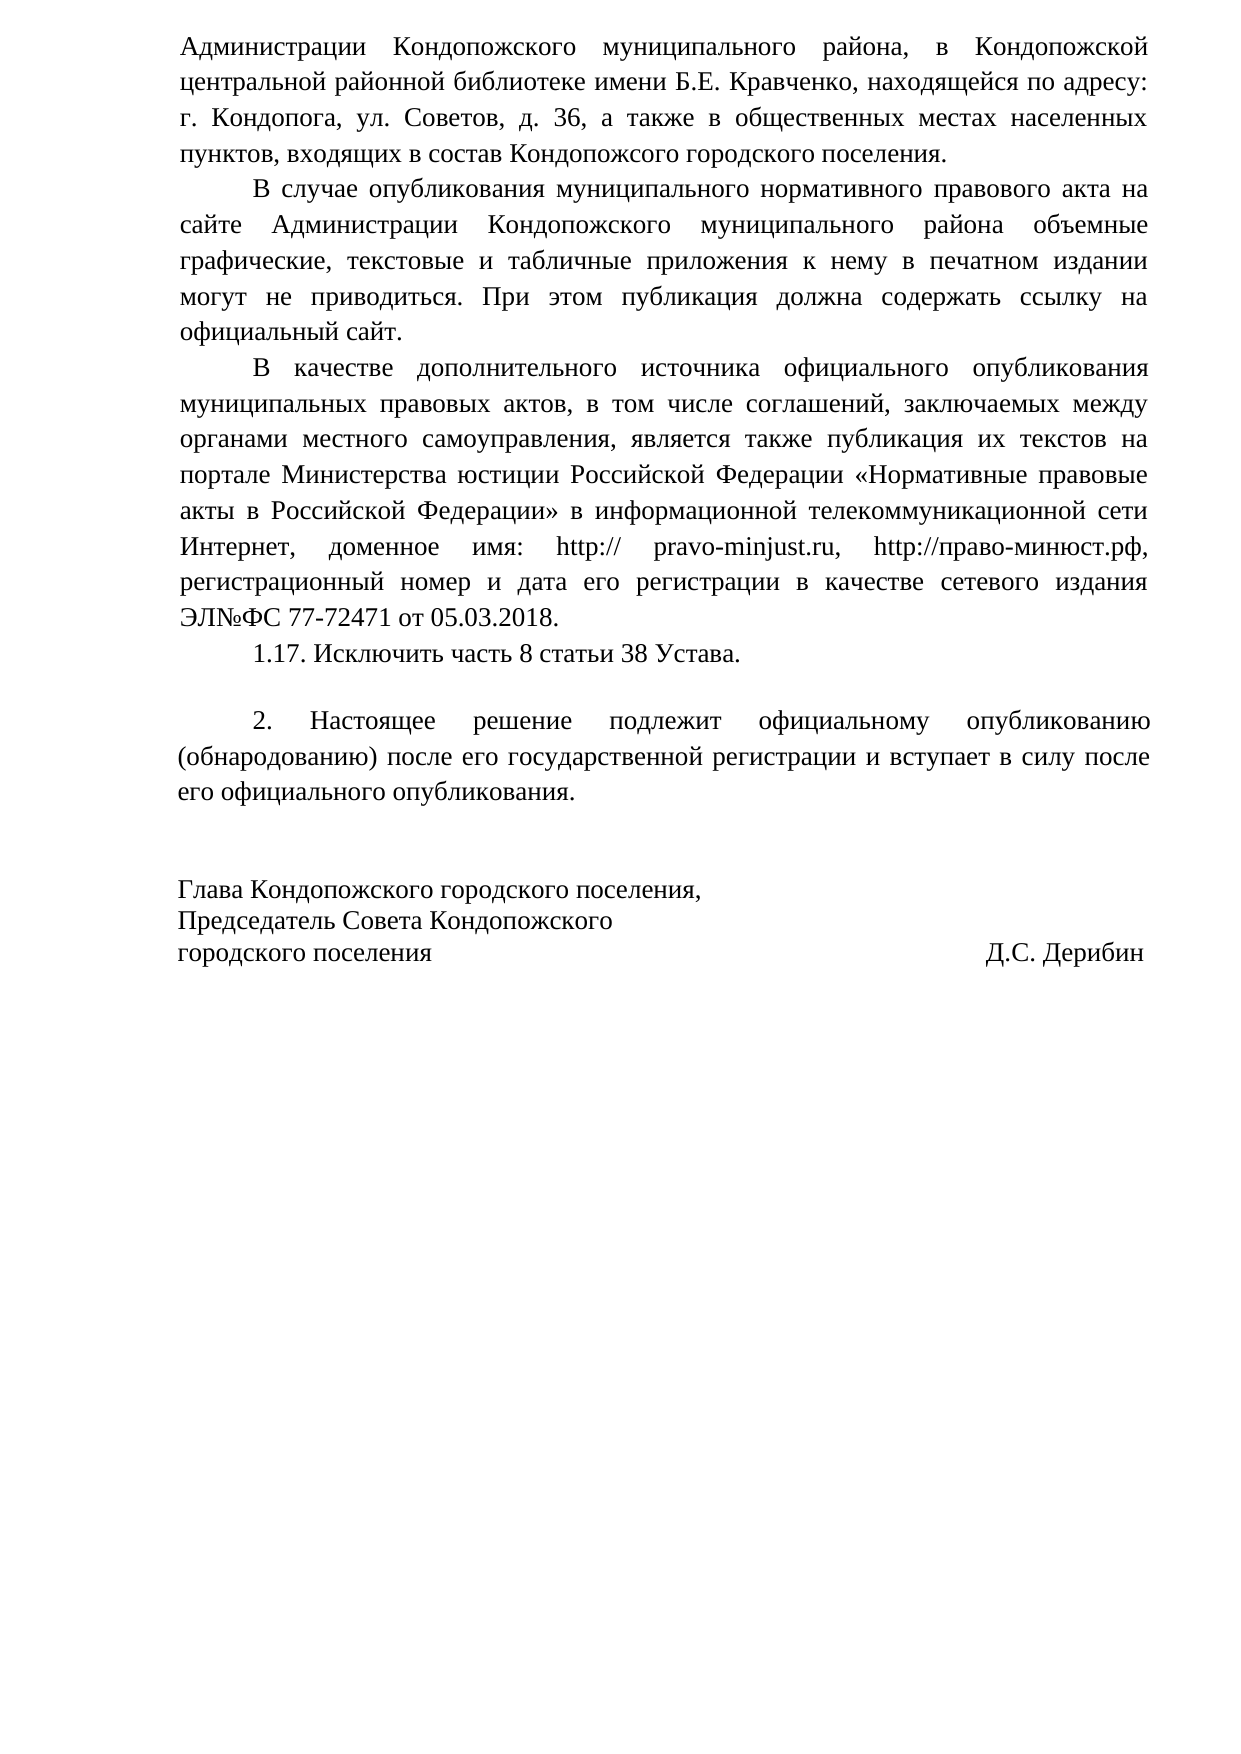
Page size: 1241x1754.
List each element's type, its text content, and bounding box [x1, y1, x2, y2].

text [179, 29, 1149, 168]
text Глава Кондопожского городского поселения, [177, 873, 1152, 904]
text В случае опубликования муниципального нормативного правового акта на сайте Администрации Кондопожского муниципального района объемные графические, текстовые и табличные приложения к нему в печатном издании могут не приводиться. При этом публикация должна содержать ссылку на официальный сайт. [179, 172, 1149, 347]
text В качестве дополнительного источника официального опубликования муниципальных правовых актов, в том числе соглашений, заключаемых между органами местного самоуправления, является также публикация их текстов на портале Министерства юстиции Российской Федерации «Нормативные правовые акты в Российской Федерации» в информационной телекоммуникационной сети Интернет, доменное имя: http:// pravo-minjust.ru, http://право-минюст.рф, регистрационный номер и дата его регистрации в качестве сетевого издания ЭЛ№ФС 77-72471 от 05.03.2018. [179, 351, 1149, 632]
text Председатель Совета Кондопожского [177, 904, 1152, 936]
text 2. Настоящее решение подлежит официальному опубликованию (обнародованию) после его государственной регистрации и вступает в силу после его официального опубликования. [177, 704, 1152, 806]
text городского поселения Д.С. Дерибин [177, 936, 1152, 967]
text 1.17. Исключить часть 8 статьи 38 Устава. [179, 637, 1149, 668]
